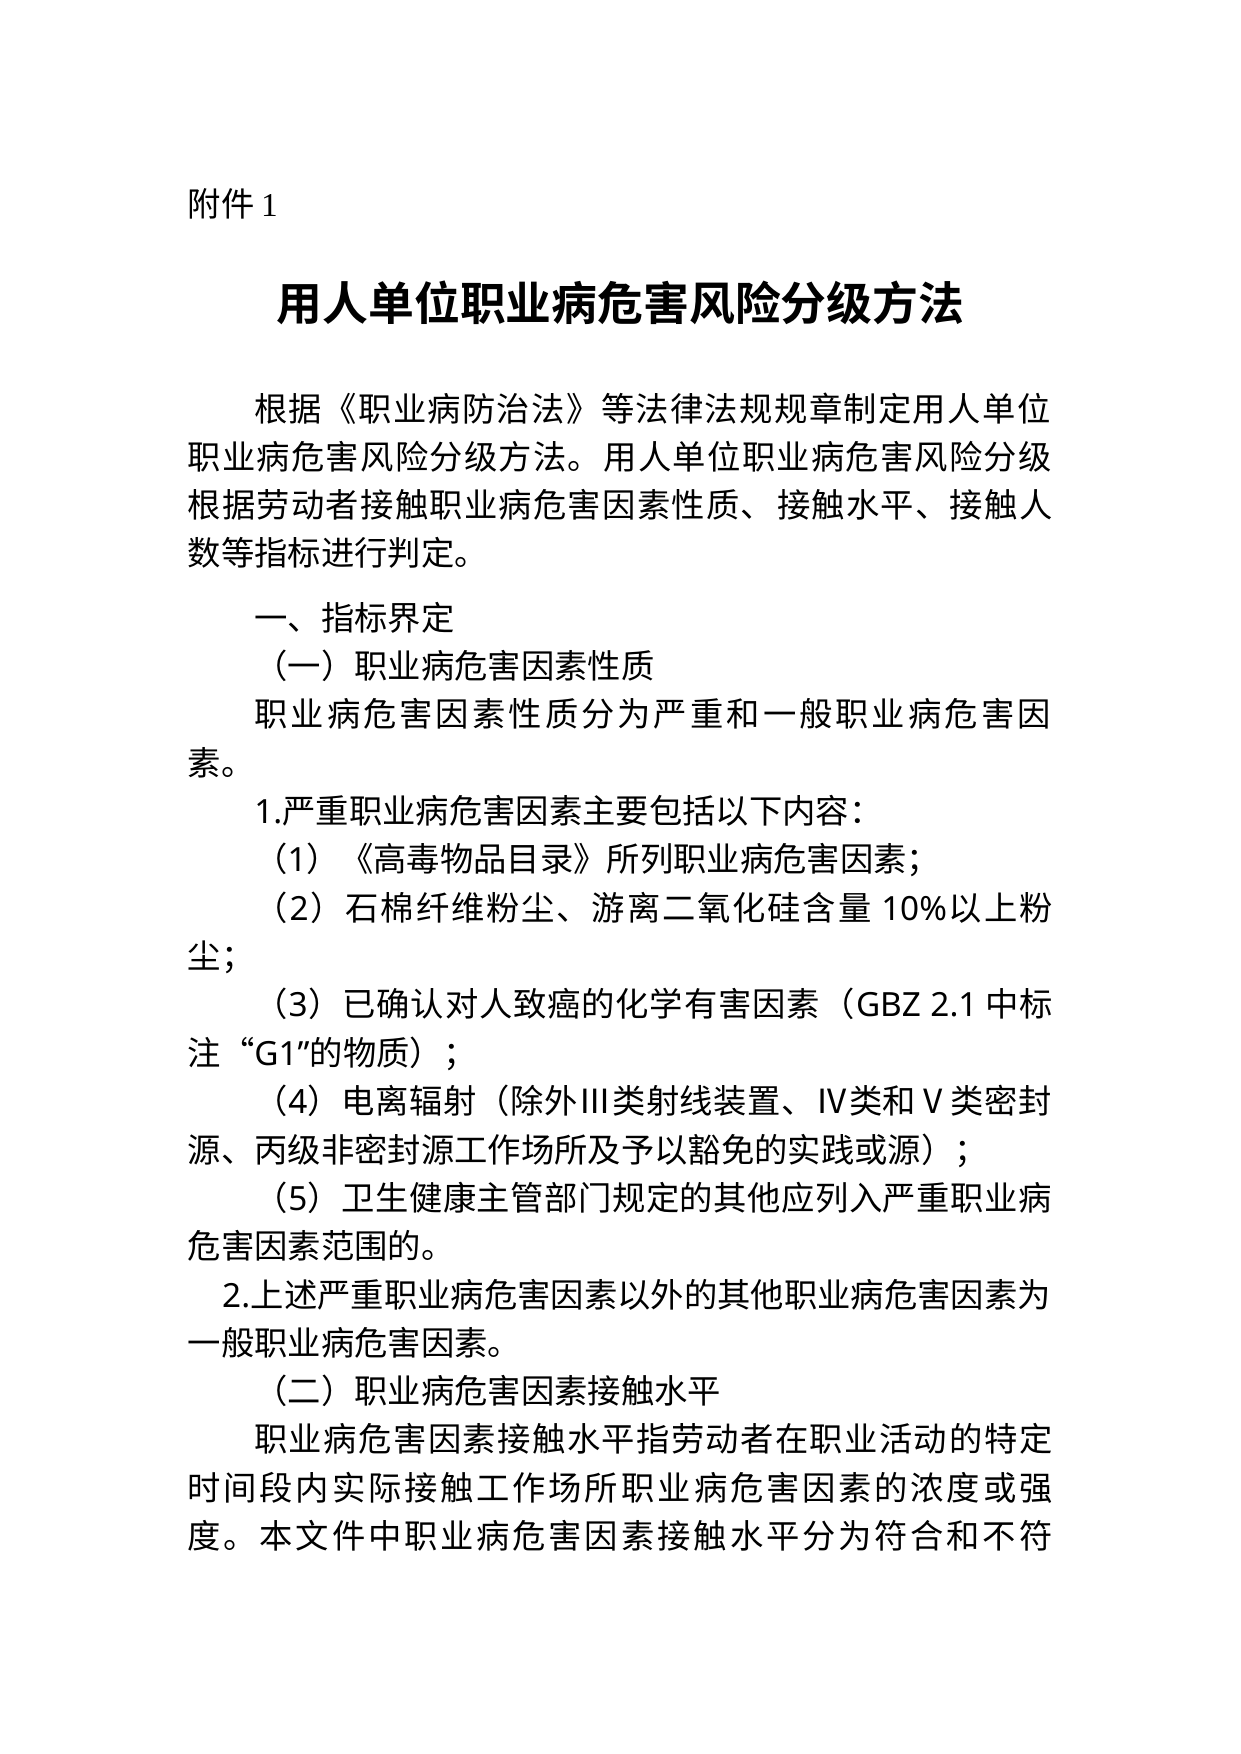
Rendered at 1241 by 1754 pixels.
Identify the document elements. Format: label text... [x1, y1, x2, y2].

text 用人单位职业病危害风险分级方法 [187, 267, 1053, 333]
text （3）已确认对人致癌的化学有害因素（GBZ 2.1中标注“G1”的物质）； [187, 978, 1053, 1075]
text （一）职业病危害因素性质 [187, 640, 1053, 688]
list 一、指标界定 [187, 592, 1053, 640]
text 根据《职业病防治法》等法律法规规章制定用人单位职业病危害风险分级方法。用人单位职业病危害风险分级根据劳动者接触职业病危害因素性质、接触水平、接触人数等指标进行判定。 [187, 382, 1053, 575]
list 2.上述严重职业病危害因素以外的其他职业病危害因素为一般职业病危害因素。 [187, 1268, 1053, 1365]
text （1）《高毒物品目录》所列职业病危害因素； [187, 833, 1053, 881]
text （2）石棉纤维粉尘、游离二氧化硅含量10%以上粉尘； [187, 881, 1053, 978]
text 1.严重职业病危害因素主要包括以下内容： [187, 784, 1053, 833]
list 职业病危害因素接触水平 [187, 1365, 1053, 1413]
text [187, 1413, 1053, 1558]
text 职业病危害因素性质分为严重和一般职业病危害因素。 [187, 688, 1053, 784]
text 附件1 [187, 178, 1053, 226]
text （5）卫生健康主管部门规定的其他应列入严重职业病危害因素范围的。 [187, 1172, 1053, 1268]
text （4）电离辐射（除外Ⅲ类射线装置、Ⅳ类和Ⅴ类密封源、丙级非密封源工作场所及予以豁免的实践或源）； [187, 1075, 1053, 1172]
